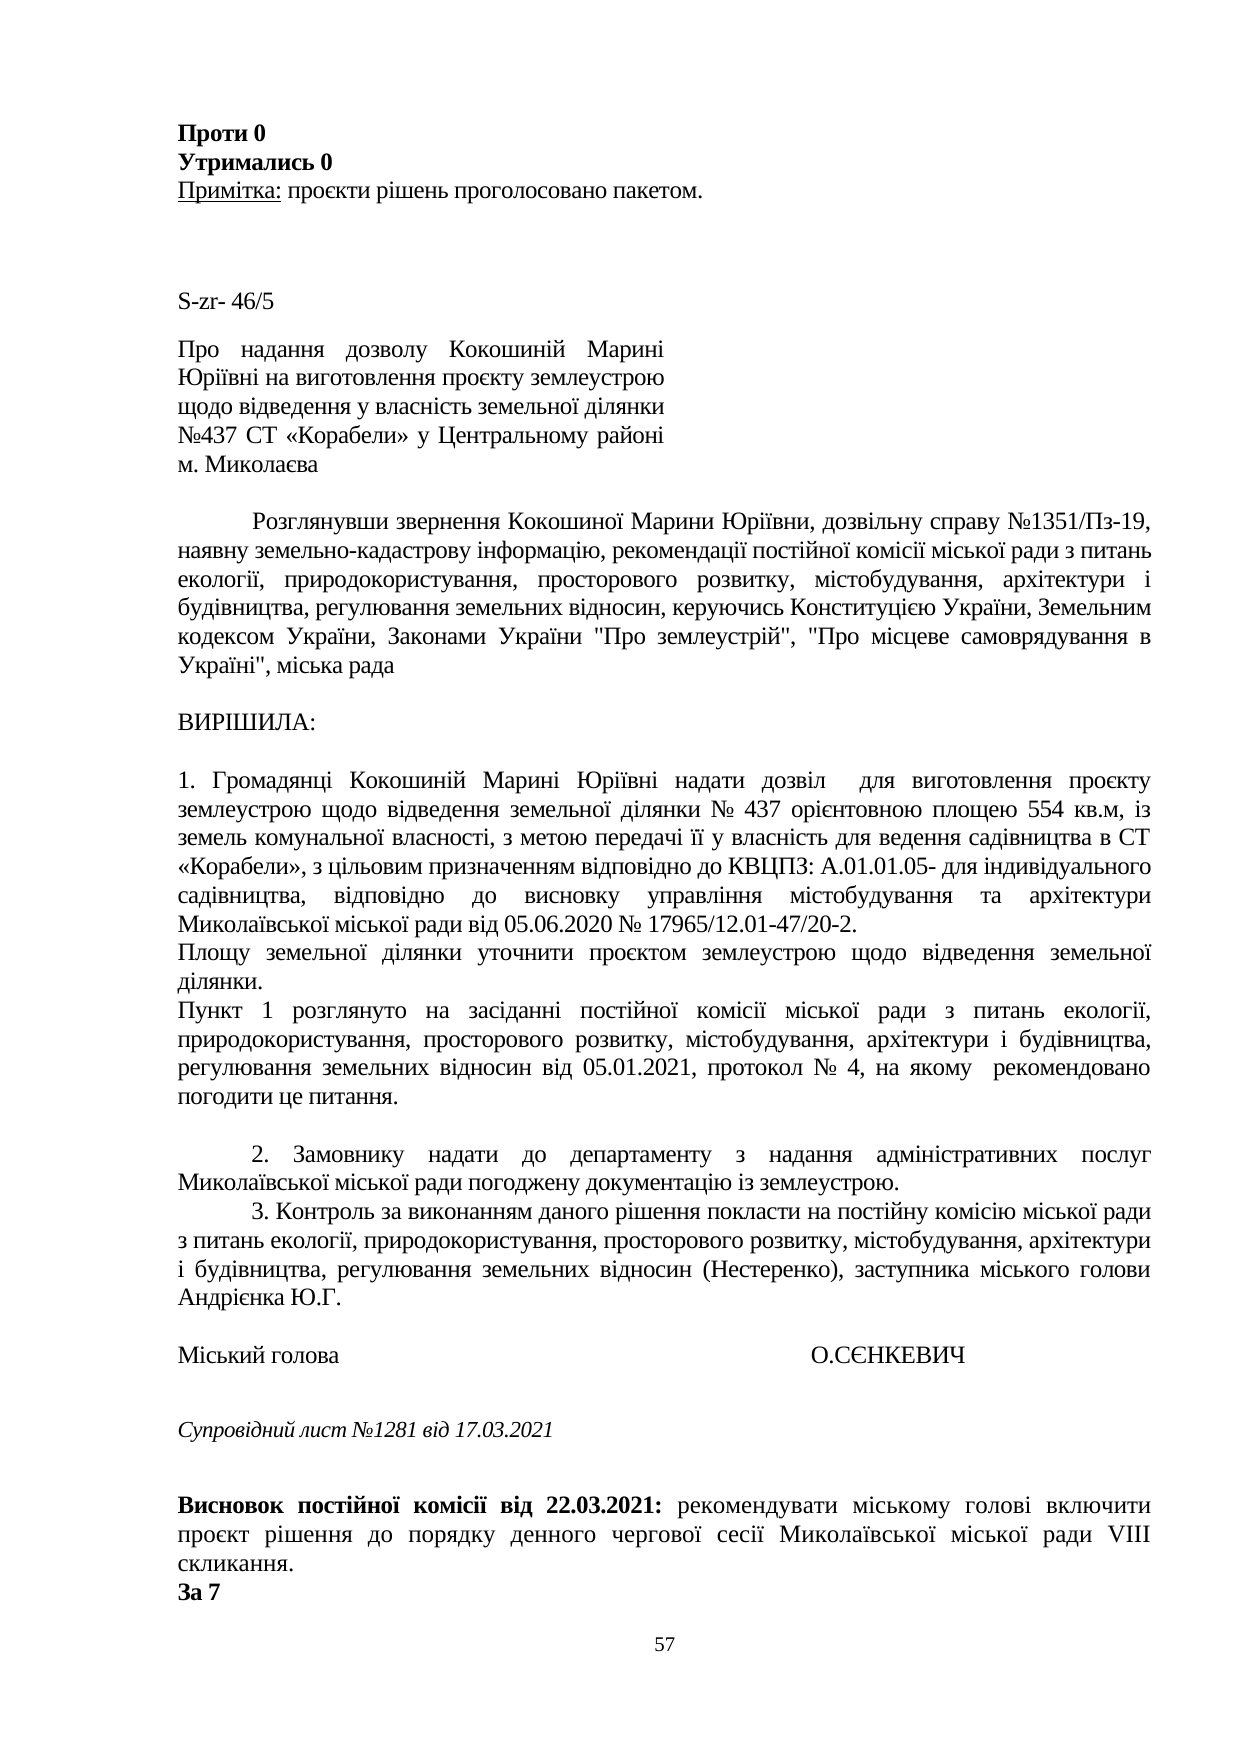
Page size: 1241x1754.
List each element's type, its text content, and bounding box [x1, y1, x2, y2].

text S-zr- 46/5 [177, 286, 1152, 315]
text Проти 0 [177, 118, 1152, 147]
text За 7 [177, 1577, 1152, 1605]
text Примітка: проєкти рішень проголосовано пакетом. [177, 176, 1152, 204]
text Утримались 0 [177, 147, 1152, 176]
text Міський голова О.СЄНКЕВИЧ [177, 1340, 1152, 1369]
text 1. Громадянці Кокошиній Марині Юріївні надати дозвіл для виготовлення проєкту землеустрою щодо відведення земельної ділянки № 437 орієнтовною площею 554 кв.м, із земель комунальної власності, з метою передачі її у власність для ведення садівництва в СТ «Корабели», з цільовим призначенням відповідно до КВЦПЗ: А.01.01.05- для індивідуального садівництва, відповідно до висновку управління містобудування та архітектури Миколаївської міської ради від 05.06.2020 № 17965/12.01-47/20-2. [177, 765, 1152, 937]
text 2. Замовнику надати до департаменту з надання адміністративних послуг Миколаївської міської ради погоджену документацію із землеустрою. [177, 1139, 1152, 1196]
text ВИРІШИЛА: [177, 707, 1152, 736]
text Розглянувши звернення Кокошиної Марини Юріївни, дозвільну справу №1351/Пз-19, наявну земельно-кадастрову інформацію, рекомендації постійної комісії міської ради з питань екології, природокористування, просторового розвитку, містобудування, архітектури і будівництва, регулювання земельних відносин, керуючись Конституцією України, Земельним кодексом України, Законами України "Про землеустрій", "Про місцеве самоврядування в Україні", міська рада [177, 506, 1152, 679]
text Площу земельної ділянки уточнити проєктом землеустрою щодо відведення земельної ділянки. [177, 937, 1152, 995]
text Висновок постійної комісії від 22.03.2021: рекомендувати міському голові включити проєкт рішення до порядку денного чергової сесії Миколаївської міської ради VIII скликання. [177, 1490, 1152, 1577]
text Супровідний лист №1281 від 17.03.2021 [177, 1416, 1152, 1443]
text 3. Контроль за виконанням даного рішення покласти на постійну комісію міської ради з питань екології, природокористування, просторового розвитку, містобудування, архітектури і будівництва, регулювання земельних відносин (Нестеренко), заступника міського голови Андрієнка Ю.Г. [177, 1196, 1152, 1311]
text Пункт 1 розглянуто на засіданні постійної комісії міської ради з питань екології, природокористування, просторового розвитку, містобудування, архітектури і будівництва, регулювання земельних відносин від 05.01.2021, протокол № 4, на якому рекомендовано погодити це питання. [177, 995, 1152, 1110]
text Про надання дозволу Кокошиній Марині Юріївні на виготовлення проєкту землеустрою щодо відведення у власність земельної ділянки №437 СТ «Корабели» у Центральному районі м. Миколаєва [177, 334, 664, 477]
